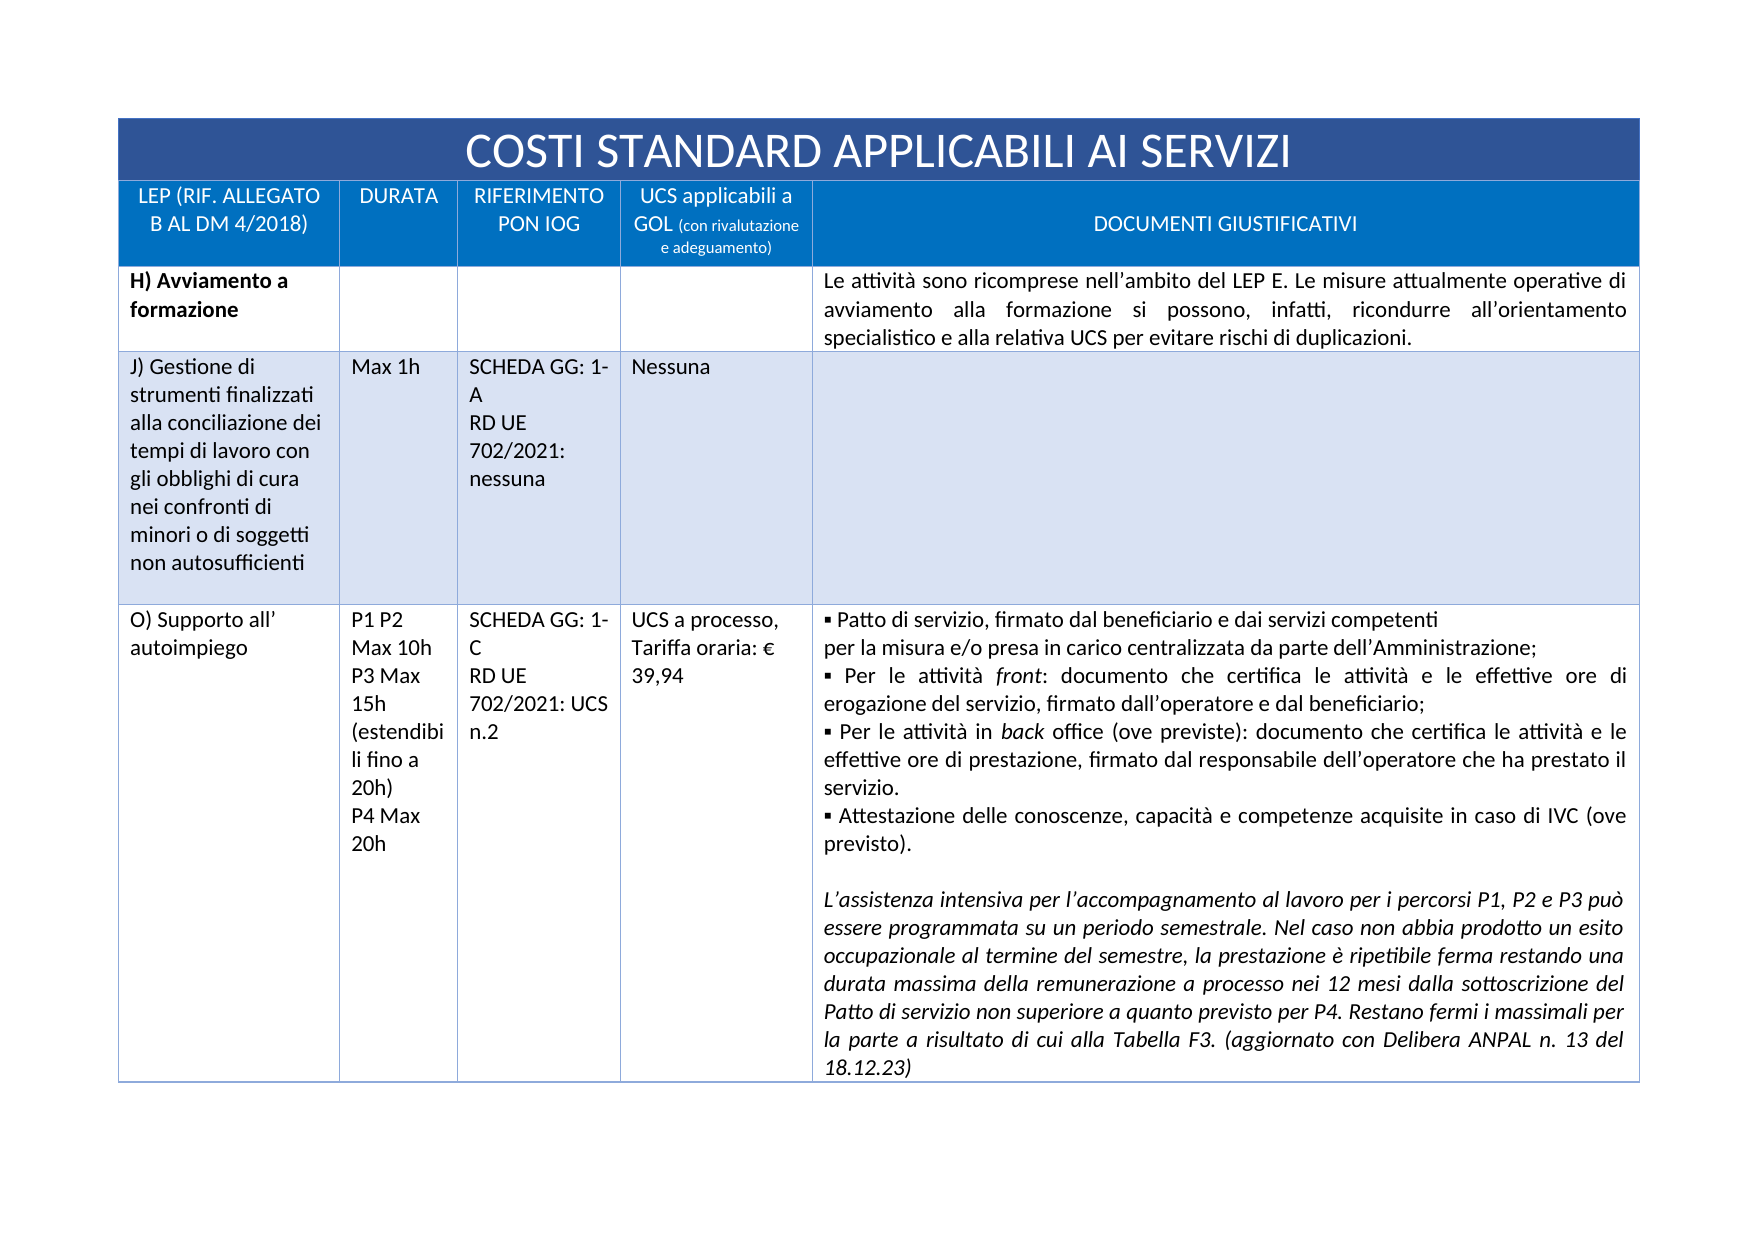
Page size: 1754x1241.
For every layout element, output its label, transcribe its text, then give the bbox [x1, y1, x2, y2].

table_cell RIFERIMENTO PON IOG [458, 181, 620, 266]
table_cell [458, 267, 620, 351]
table_cell ▪ Patto di servizio, firmato dal beneficiario e dai servizi competenti per la misura e/o presa in carico centralizzata da parte dell’Amministrazione; ▪ Per le attività front: documento che certifica le attività e le effettive ore di erogazione del servizio, firmato dall’operatore e dal beneficiario; ▪ Per le attività in back office (ove previste): documento che certifica le attività e le effettive ore di prestazione, firmato dal responsabile dell’operatore che ha prestato il servizio. ▪ Attestazione delle conoscenze, capacità e competenze acquisite in caso di IVC (ove previsto). L’assistenza intensiva per l’accompagnamento al lavoro per i percorsi P1, P2 e P3 può essere programmata su un periodo semestrale. Nel caso non abbia prodotto un esito occupazionale al termine del semestre, la prestazione è ripetibile ferma restando una durata massima della remunerazione a processo nei 12 mesi dalla sottoscrizione del Patto di servizio non superiore a quanto previsto per P4. Restano fermi i massimali per la parte a risultato di cui alla Tabella F3. (aggiornato con Delibera ANPAL n. 13 del 18.12.23) [813, 605, 1639, 1081]
table_cell SCHEDA GG: 1-C RD UE 702/2021: UCS n.2 [458, 605, 620, 1081]
table_cell DOCUMENTI GIUSTIFICATIVI [813, 181, 1639, 266]
table_cell J) Gestione di strumenti finalizzati alla conciliazione dei tempi di lavoro con gli obblighi di cura nei confronti di minori o di soggetti non autosufficienti [119, 352, 339, 604]
table_cell O) Supporto all’ autoimpiego [119, 605, 339, 1081]
table_cell [340, 267, 457, 351]
table_cell UCS a processo, Tariffa oraria: € 39,94 [621, 605, 812, 1081]
table_cell Nessuna [621, 352, 812, 604]
table_cell UCS applicabili a GOL (con rivalutazione e adeguamento) [621, 181, 812, 266]
table_cell H) Avviamento a formazione [119, 267, 339, 351]
table_cell [813, 352, 1639, 604]
table_cell LEP (RIF. ALLEGATO B AL DM 4/2018) [119, 181, 339, 266]
table_header COSTI STANDARD APPLICABILI AI SERVIZI [119, 119, 1639, 180]
table_cell Max 1h [340, 352, 457, 604]
table_cell DURATA [340, 181, 457, 266]
table_cell Le attività sono ricomprese nell’ambito del LEP E. Le misure attualmente operative di avviamento alla formazione si possono, infatti, ricondurre all’orientamento specialistico e alla relativa UCS per evitare rischi di duplicazioni. [813, 267, 1639, 351]
table_cell [621, 267, 812, 351]
table_cell P1 P2 Max 10h P3 Max 15h (estendibili fino a 20h) P4 Max 20h [340, 605, 457, 1081]
table_cell SCHEDA GG: 1-A RD UE 702/2021: nessuna [458, 352, 620, 604]
